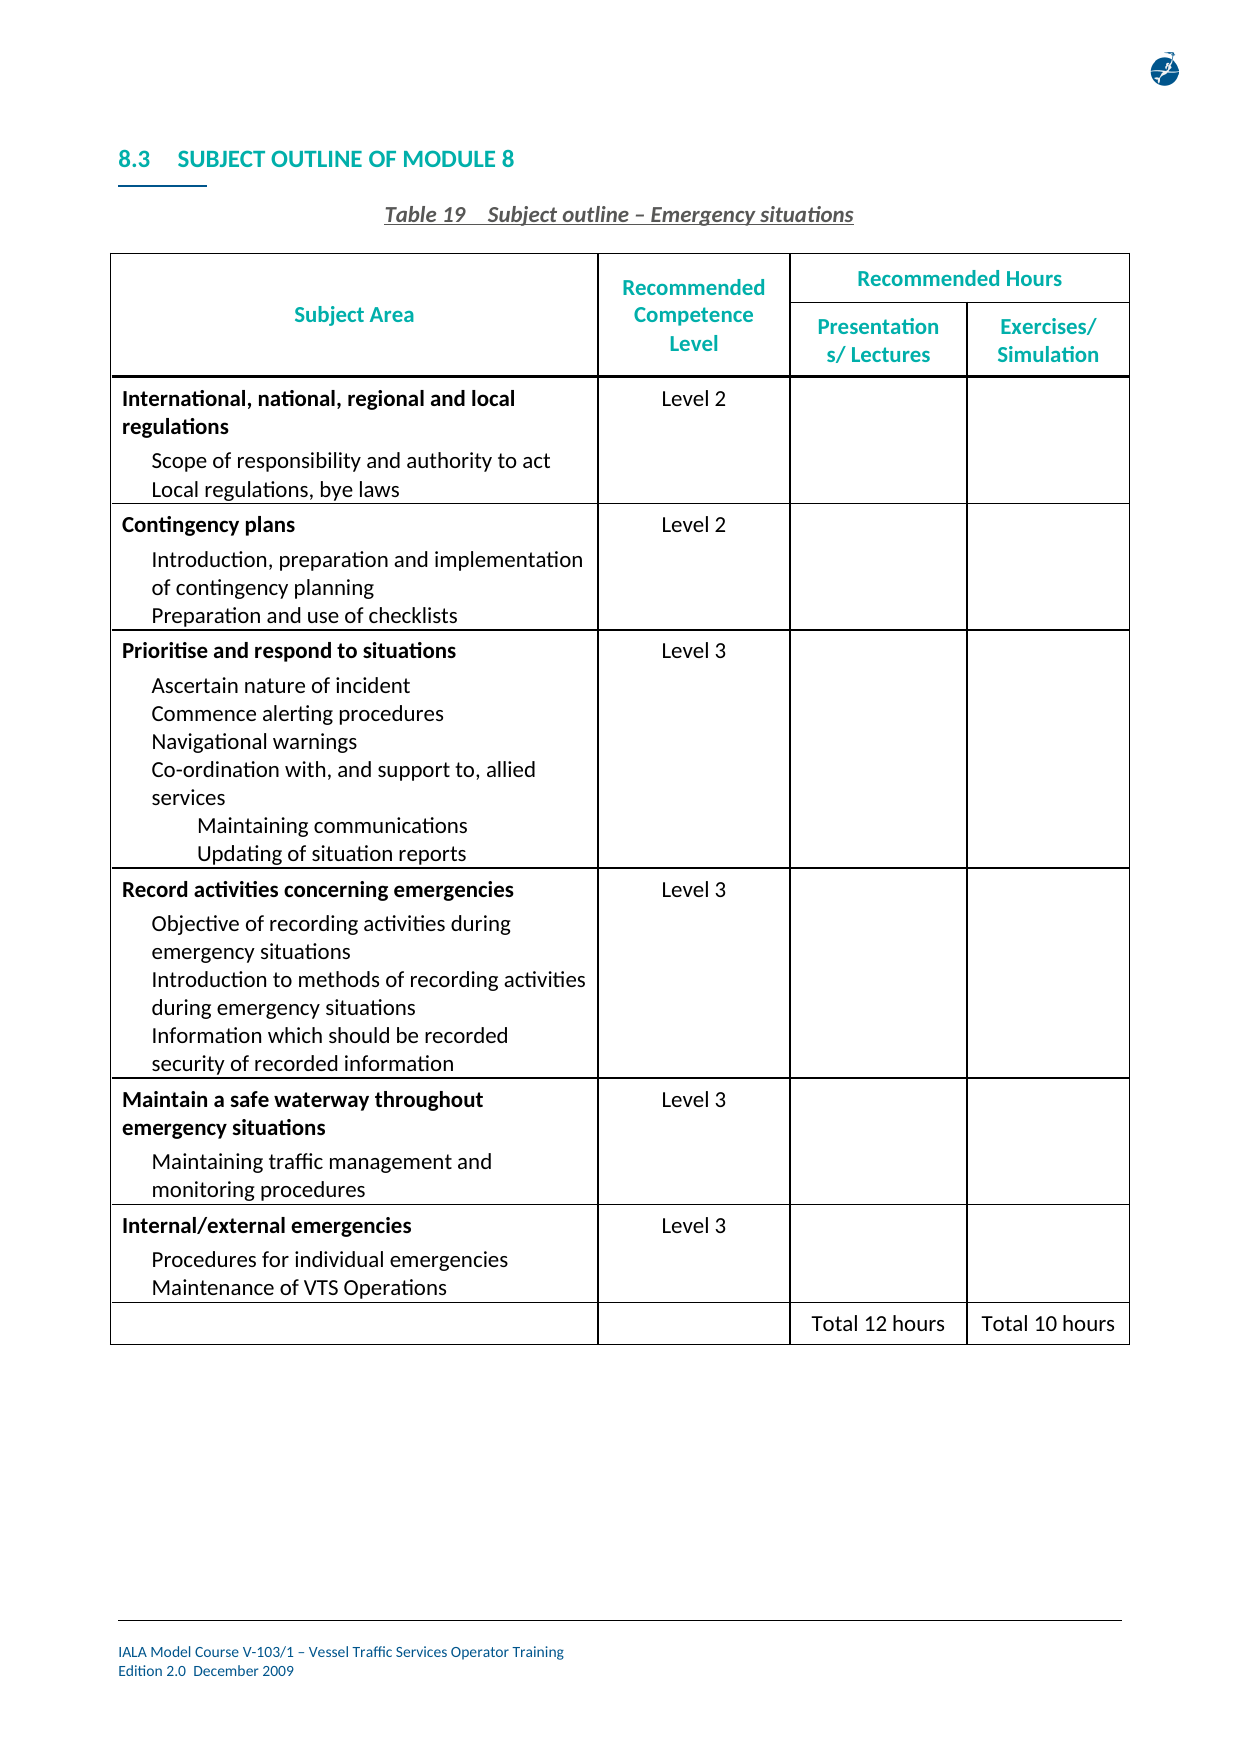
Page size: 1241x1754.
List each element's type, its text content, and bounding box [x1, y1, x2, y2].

table_cell Internal/external emergencies Procedures for individual emergencies Maintenance of VTS Operations [111, 1205, 597, 1302]
text Subject outline – Emergency situations [118, 200, 1122, 228]
table_cell [791, 1079, 966, 1203]
table_cell [111, 1303, 597, 1344]
table_cell [968, 1205, 1129, 1302]
table_cell [791, 631, 966, 867]
table_cell [968, 631, 1129, 867]
table_cell [791, 869, 966, 1077]
table_cell [968, 1079, 1129, 1203]
table_cell [599, 1303, 789, 1344]
table_cell Contingency plans Introduction, preparation and implementation of contingency planning Preparation and use of checklists [111, 504, 597, 629]
table_cell [968, 504, 1129, 629]
picture [1119, 2, 1238, 121]
table_cell Prioritise and respond to situations Ascertain nature of incident Commence alerting procedures Navigational warnings Co-ordination with, and support to, allied services Maintaining communications Updating of situation reports [111, 630, 597, 867]
subtitle SUBJECT OUTLINE OF MODULE 8 [118, 143, 1122, 174]
table_cell [968, 869, 1129, 1077]
table_cell Level 3 [599, 631, 789, 867]
table_header Subject Area [111, 254, 597, 375]
table_cell [791, 378, 966, 503]
table_cell Level 3 [599, 869, 789, 1077]
table_cell [791, 1205, 966, 1302]
table_cell Level 2 [599, 504, 789, 629]
table_cell [968, 378, 1129, 503]
table_header Recommended Hours [791, 254, 1129, 302]
table_cell Level 3 [599, 1079, 789, 1203]
table_cell [791, 504, 966, 629]
table_cell Maintain a safe waterway throughout emergency situations Maintaining traffic management and monitoring procedures [111, 1078, 597, 1203]
table_cell Presentations/ Lectures [791, 303, 966, 375]
table_cell Level 2 [599, 378, 789, 503]
table_header Recommended Competence Level [599, 254, 789, 375]
table_cell International, national, regional and local regulations Scope of responsibility and authority to act Local regulations, bye laws [111, 376, 597, 503]
table_cell Total 10 hours [968, 1303, 1129, 1344]
table_cell Exercises/ Simulation [968, 303, 1129, 375]
table_cell Total 12 hours [791, 1303, 966, 1344]
table_cell Record activities concerning emergencies Objective of recording activities during emergency situations Introduction to methods of recording activities during emergency situations Information which should be recorded security of recorded information [111, 868, 597, 1077]
table_cell Level 3 [599, 1205, 789, 1302]
